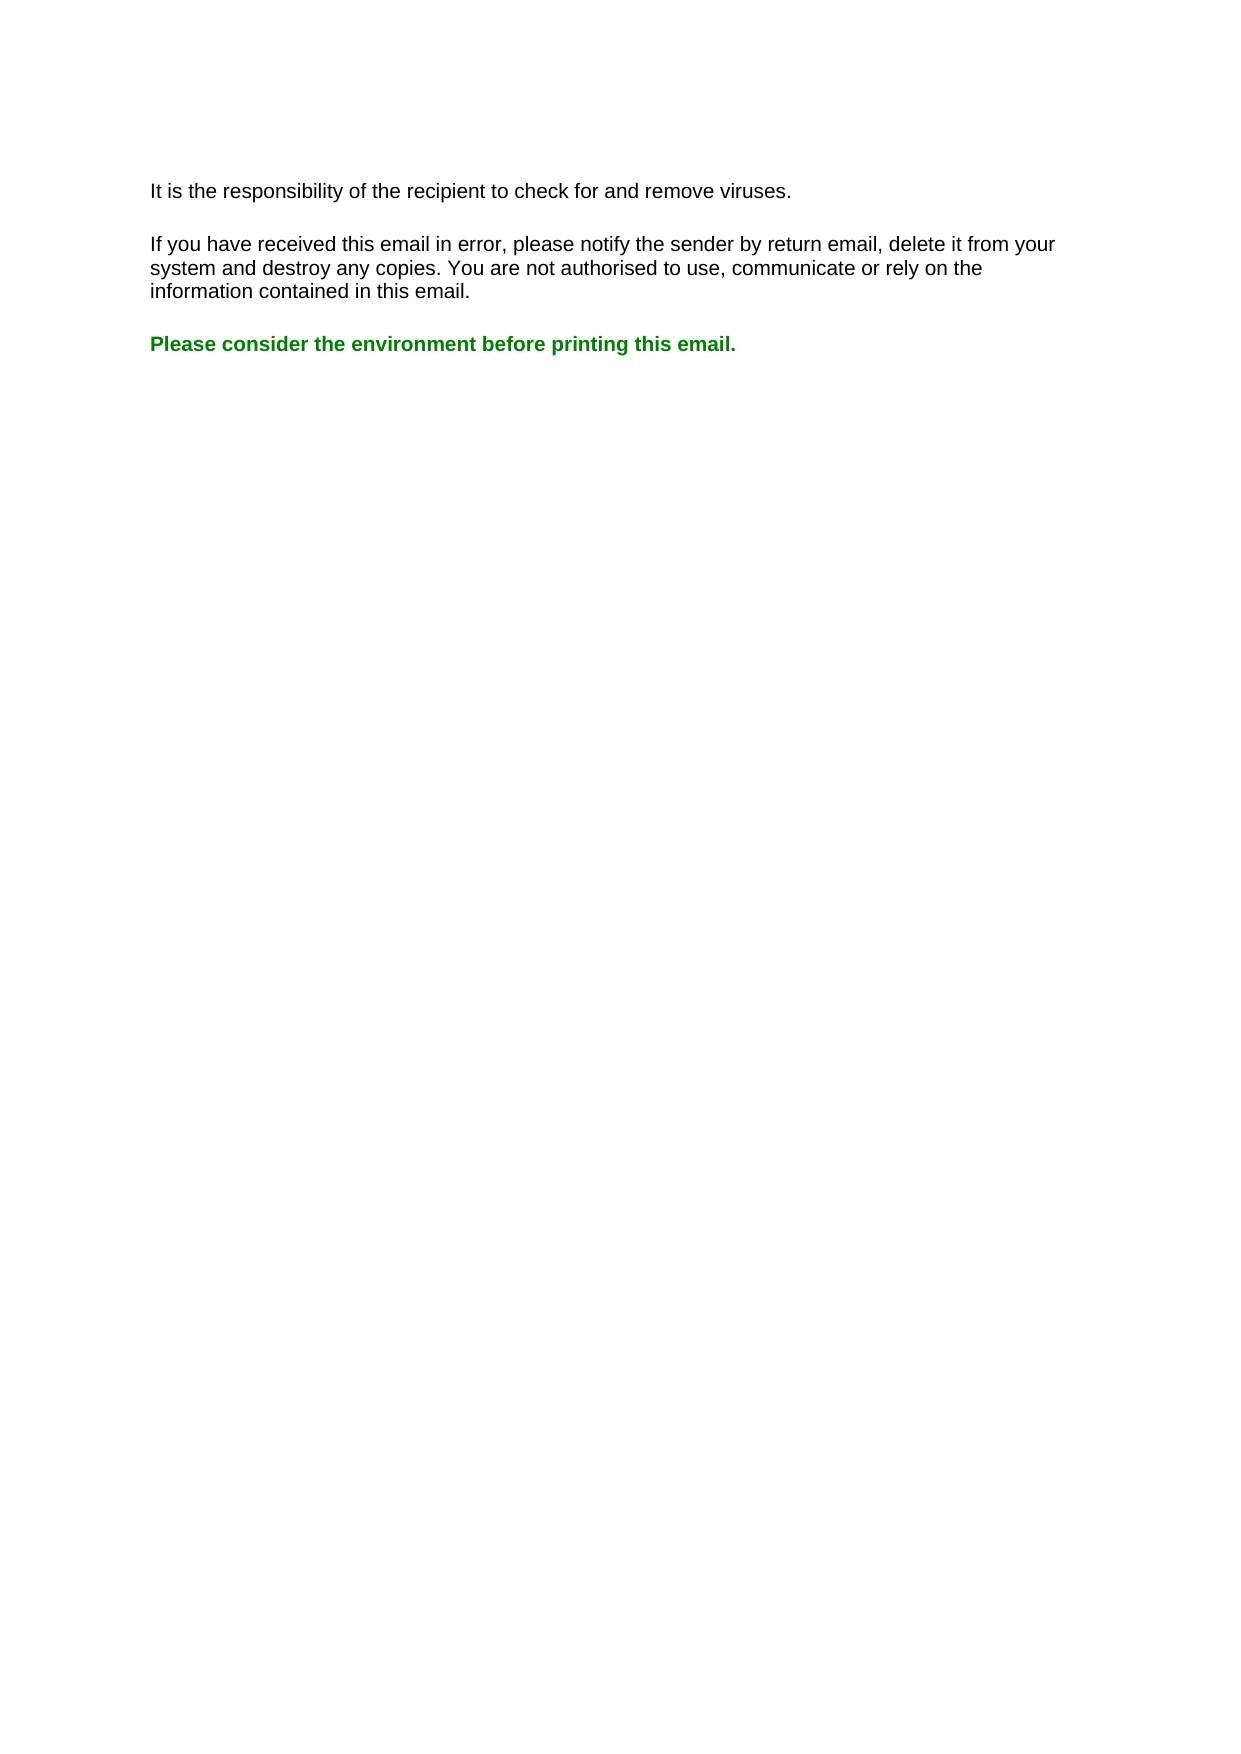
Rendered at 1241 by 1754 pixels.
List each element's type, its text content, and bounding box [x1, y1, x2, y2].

text It is the responsibility of the recipient to check for and remove viruses. [150, 179, 1090, 203]
text If you have received this email in error, please notify the sender by return email, delete it from your system and destroy any copies. You are not authorised to use, communicate or rely on the information contained in this email. [150, 231, 1090, 303]
text Please consider the environment before printing this email. [150, 332, 1090, 356]
